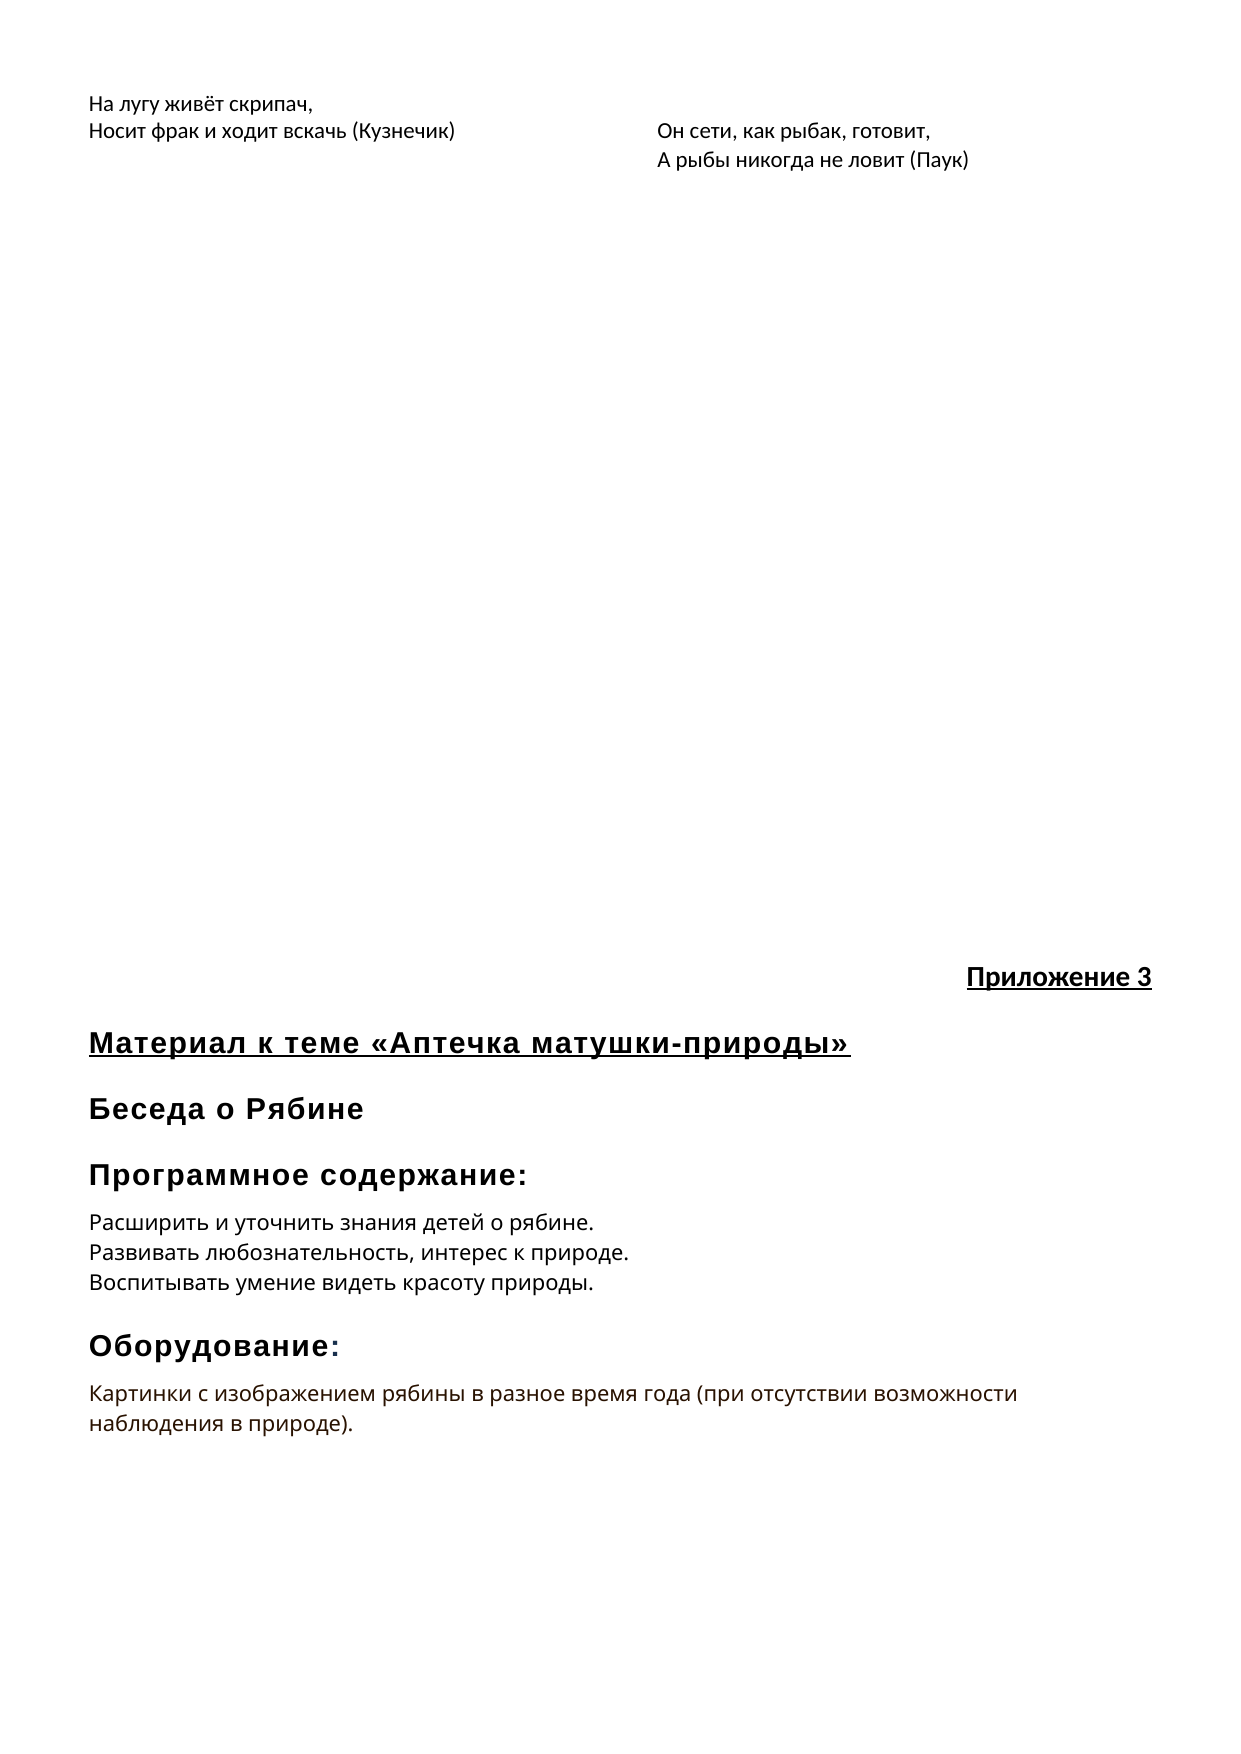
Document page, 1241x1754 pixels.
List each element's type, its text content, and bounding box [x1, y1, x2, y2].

text Картинки с изображением рябины в разное время года (при отсутствии возможности наблюдения в природе). [89, 1378, 1152, 1438]
text Расширить и уточнить знания детей о рябине. Развивать любознательность, интерес к природе. Воспитывать умение видеть красоту природы. [89, 1207, 1152, 1297]
text Приложение 3 [89, 958, 1152, 993]
text Беседа о Рябине [89, 1091, 1152, 1126]
text Оборудование: [89, 1328, 1152, 1363]
text Программное содержание: [89, 1157, 1152, 1192]
text На лугу живёт скрипач, Носит фрак и ходит вскачь (Кузнечик) Он сети, как рыбак, готовит, А рыбы никогда не ловит (Паук) [89, 89, 583, 173]
text На лугу живёт скрипач, Носит фрак и ходит вскачь (Кузнечик) Он сети, как рыбак, готовит, А рыбы никогда не ловит (Паук) [657, 89, 1152, 173]
text Материал к теме «Аптечка матушки-природы» [89, 1025, 1152, 1059]
